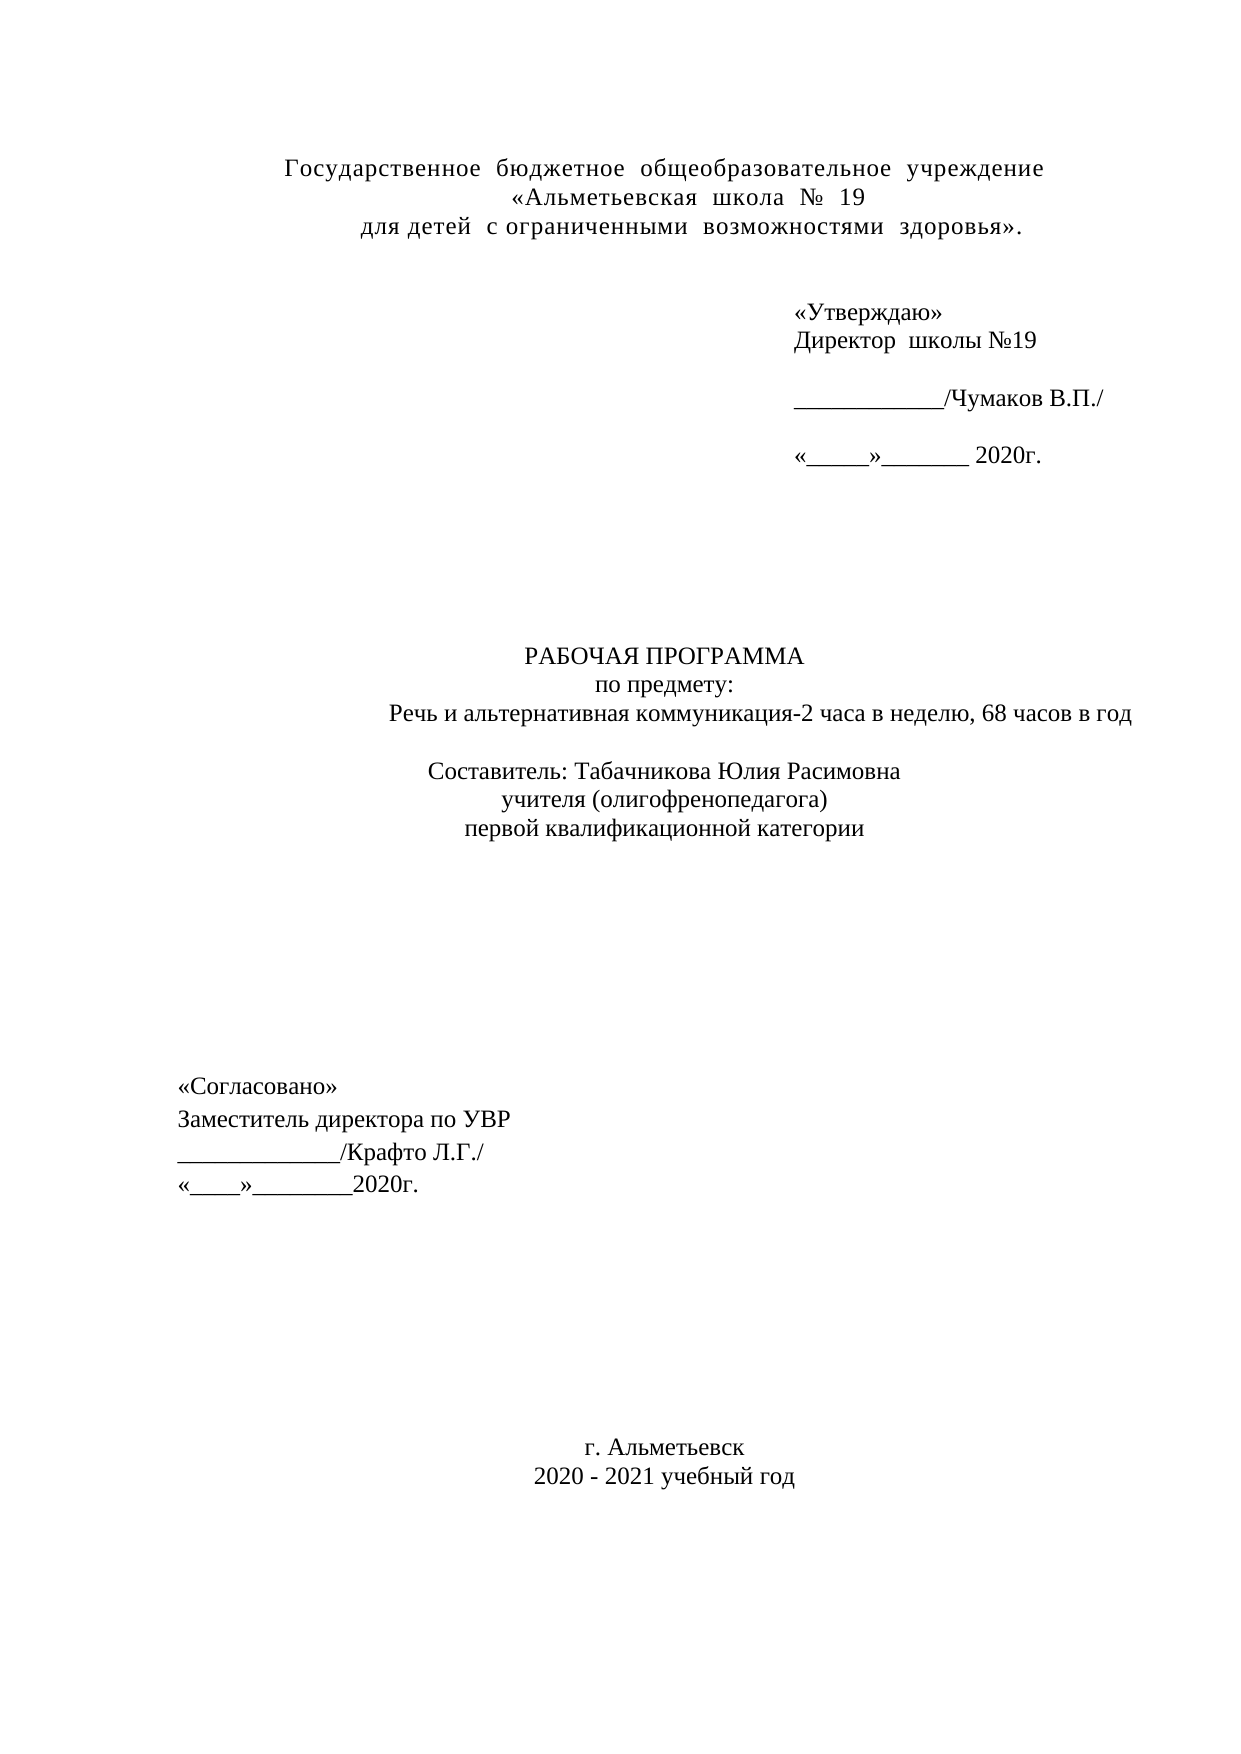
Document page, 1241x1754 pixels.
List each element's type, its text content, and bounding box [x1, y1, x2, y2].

table_cell «_____»_______ 2020г. [783, 412, 1240, 469]
text по предмету: [177, 669, 1152, 698]
text г. Альметьевск [177, 1432, 1152, 1461]
text учителя (олигофренопедагога) [177, 784, 1152, 813]
table_cell Директор школы №19 [783, 325, 1240, 354]
text Государственное бюджетное общеобразовательное учреждение [177, 153, 1152, 182]
table_header «Утверждаю» [783, 297, 1240, 325]
text 2020 - 2021 учебный год [177, 1461, 1152, 1490]
text РАБОЧАЯ ПРОГРАММА [177, 641, 1152, 669]
table_header «Согласовано» Заместитель директора по УВР [166, 1071, 797, 1137]
text «Альметьевская школа № 19 [225, 182, 1152, 211]
table_cell ____________/Чумаков В.П./ [783, 354, 1240, 412]
text Речь и альтернативная коммуникация-2 часа в неделю, 68 часов в год [369, 698, 1152, 727]
text Составитель: Табачникова Юлия Расимовна [177, 756, 1152, 784]
text для детей с ограниченными возможностями здоровья». [225, 211, 1152, 240]
table_cell «____»________2020г. [166, 1170, 797, 1202]
table_cell _____________/Крафто Л.Г./ [166, 1137, 797, 1169]
text первой квалификационной категории [177, 813, 1152, 842]
